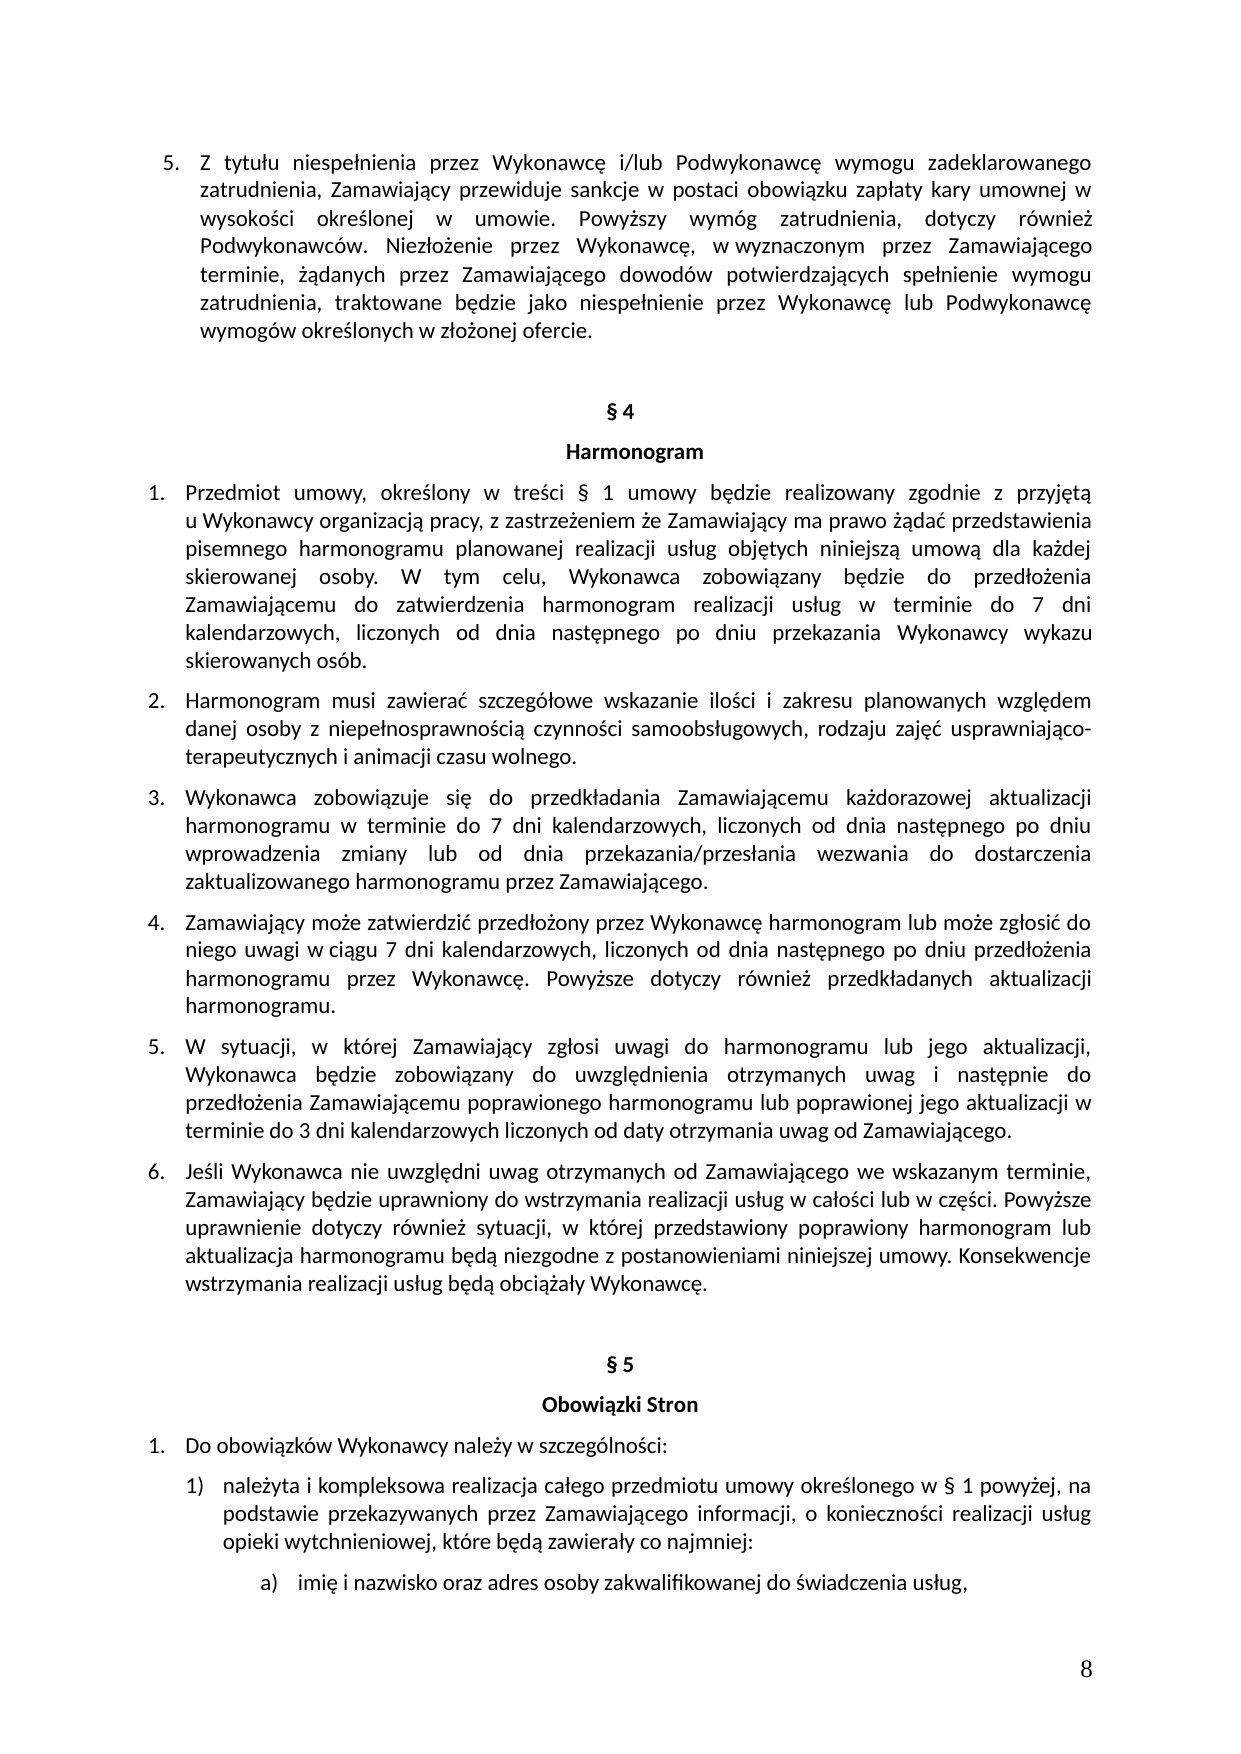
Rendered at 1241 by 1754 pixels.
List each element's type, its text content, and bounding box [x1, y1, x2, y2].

list Jeśli Wykonawca nie uwzględni uwag otrzymanych od Zamawiającego we wskazanym terminie, Zamawiający będzie uprawniony do wstrzymania realizacji usług w całości lub w części. Powyższe uprawnienie dotyczy również sytuacji, w której przedstawiony poprawiony harmonogram lub aktualizacja harmonogramu będą niezgodne z postanowieniami niniejszej umowy. Konsekwencje wstrzymania realizacji usług będą obciążały Wykonawcę. [148, 1157, 1093, 1297]
list Do obowiązków Wykonawcy należy w szczególności: [148, 1431, 1093, 1459]
list W sytuacji, w której Zamawiający zgłosi uwagi do harmonogramu lub jego aktualizacji, Wykonawca będzie zobowiązany do uwzględnienia otrzymanych uwag i następnie do przedłożenia Zamawiającemu poprawionego harmonogramu lub poprawionej jego aktualizacji w terminie do 3 dni kalendarzowych liczonych od daty otrzymania uwag od Zamawiającego. [148, 1032, 1093, 1144]
text § 5 [148, 1350, 1093, 1378]
text § 4 [148, 397, 1093, 425]
list Harmonogram musi zawierać szczegółowe wskazanie ilości i zakresu planowanych względem danej osoby z niepełnosprawnością czynności samoobsługowych, rodzaju zajęć usprawniająco-terapeutycznych i animacji czasu wolnego. [148, 686, 1093, 771]
text Obowiązki Stron [148, 1390, 1093, 1418]
list należyta i kompleksowa realizacja całego przedmiotu umowy określonego w § 1 powyżej, na podstawie przekazywanych przez Zamawiającego informacji, o konieczności realizacji usług opieki wytchnieniowej, które będą zawierały co najmniej: [185, 1471, 1093, 1556]
list Zamawiający może zatwierdzić przedłożony przez Wykonawcę harmonogram lub może zgłosić do niego uwagi w ciągu 7 dni kalendarzowych, liczonych od dnia następnego po dniu przedłożenia harmonogramu przez Wykonawcę. Powyższe dotyczy również przedkładanych aktualizacji harmonogramu. [148, 908, 1093, 1020]
list imię i nazwisko oraz adres osoby zakwalifikowanej do świadczenia usług, [260, 1568, 1093, 1596]
list Przedmiot umowy, określony w treści § 1 umowy będzie realizowany zgodnie z przyjętą u Wykonawcy organizacją pracy, z zastrzeżeniem że Zamawiający ma prawo żądać przedstawienia pisemnego harmonogramu planowanej realizacji usług objętych niniejszą umową dla każdej skierowanej osoby. W tym celu, Wykonawca zobowiązany będzie do przedłożenia Zamawiającemu do zatwierdzenia harmonogram realizacji usług w terminie do 7 dni kalendarzowych, liczonych od dnia następnego po dniu przekazania Wykonawcy wykazu skierowanych osób. [148, 478, 1093, 674]
list Wykonawca zobowiązuje się do przedkładania Zamawiającemu każdorazowej aktualizacji harmonogramu w terminie do 7 dni kalendarzowych, liczonych od dnia następnego po dniu wprowadzenia zmiany lub od dnia przekazania/przesłania wezwania do dostarczenia zaktualizowanego harmonogramu przez Zamawiającego. [148, 783, 1093, 895]
list Z tytułu niespełnienia przez Wykonawcę i/lub Podwykonawcę wymogu zadeklarowanego zatrudnienia, Zamawiający przewiduje sankcje w postaci obowiązku zapłaty kary umownej w wysokości określonej w umowie. Powyższy wymóg zatrudnienia, dotyczy również Podwykonawców. Niezłożenie przez Wykonawcę, w wyznaczonym przez Zamawiającego terminie, żądanych przez Zamawiającego dowodów potwierdzających spełnienie wymogu zatrudnienia, traktowane będzie jako niespełnienie przez Wykonawcę lub Podwykonawcę wymogów określonych w złożonej ofercie. [162, 148, 1093, 344]
text Harmonogram [177, 437, 1093, 465]
